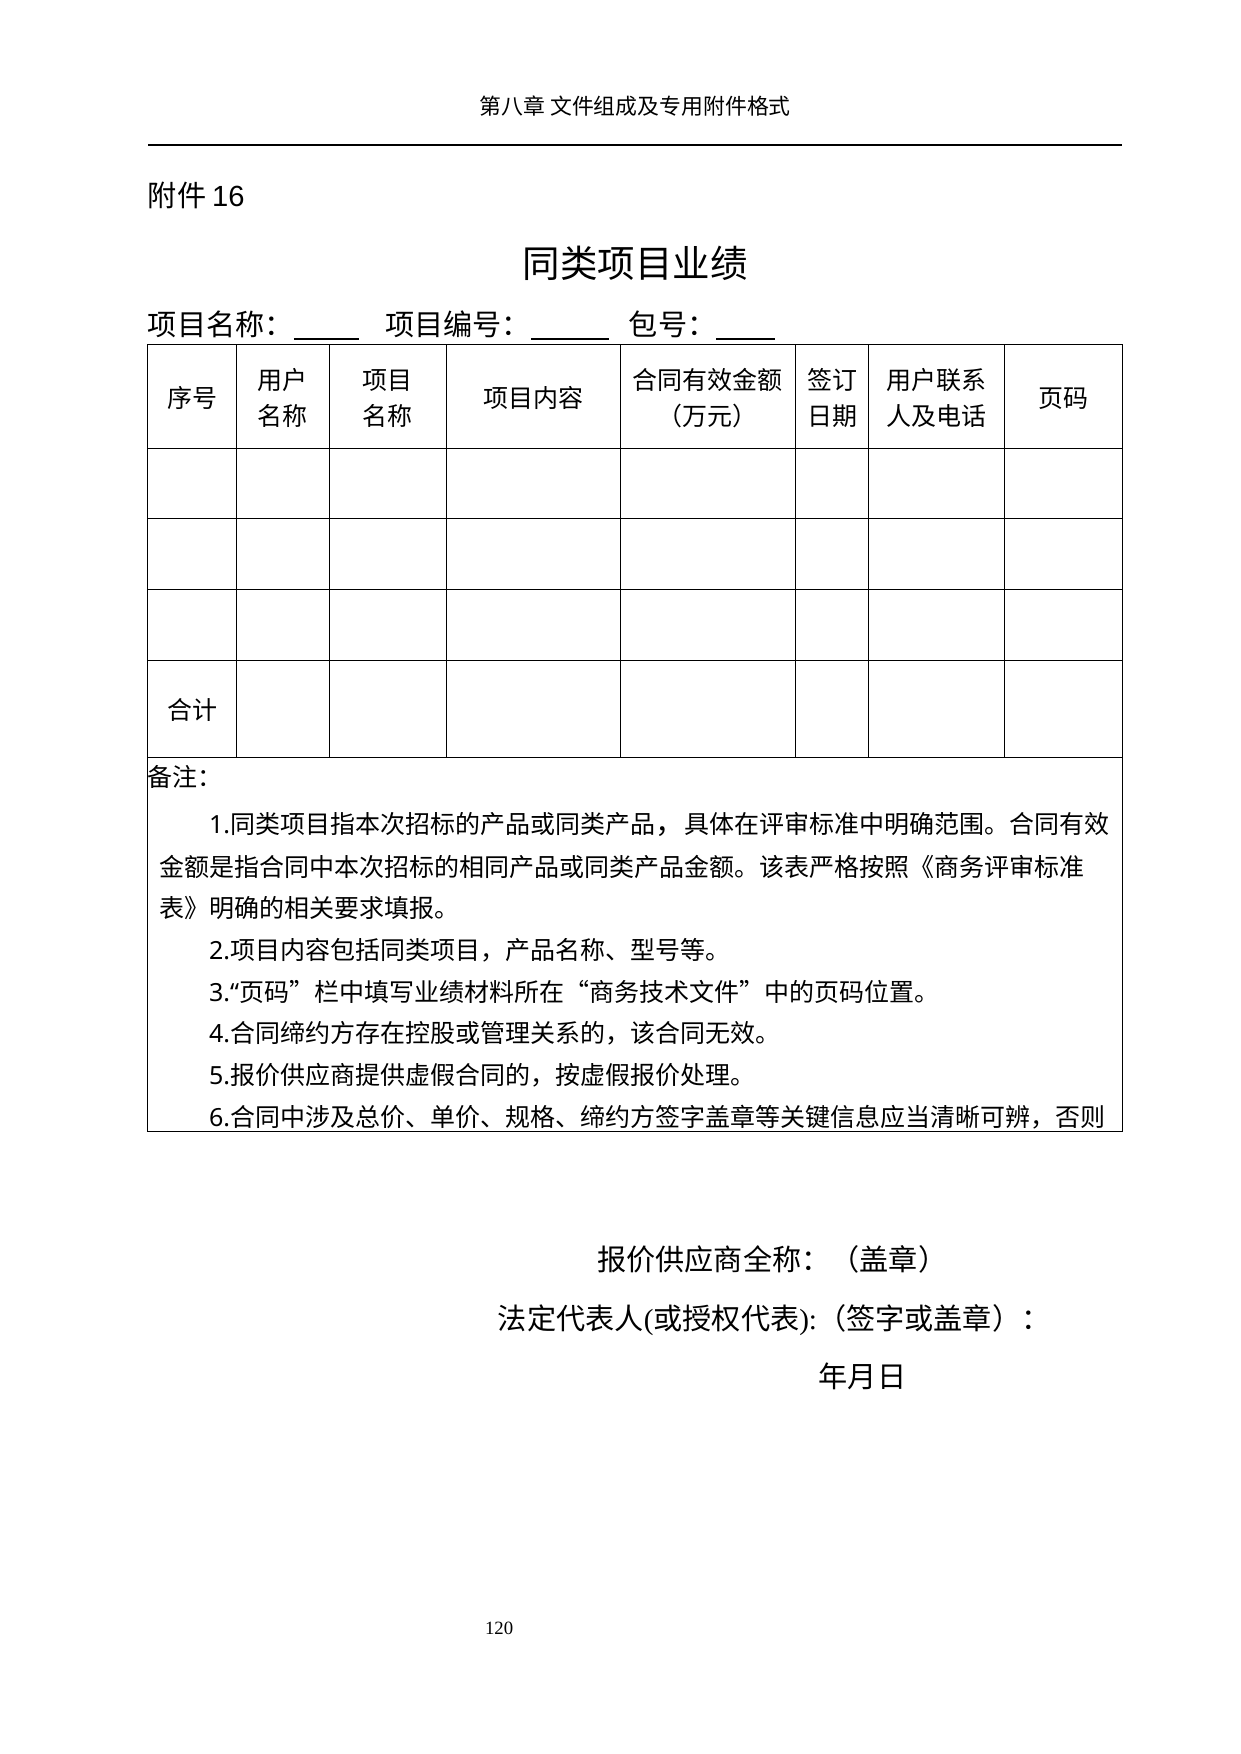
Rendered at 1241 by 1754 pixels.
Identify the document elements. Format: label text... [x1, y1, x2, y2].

table_cell [447, 590, 620, 660]
table_header 序号 [148, 345, 236, 447]
table_cell [148, 519, 236, 589]
subtitle 附件16 [148, 160, 1122, 218]
table_header 签订日期 [796, 345, 868, 447]
table_cell [447, 519, 620, 589]
table_header 项目 名称 [330, 345, 446, 447]
table_cell [796, 449, 868, 518]
table_cell [869, 590, 1004, 660]
table_cell [330, 661, 446, 757]
table_header 合同有效金额（万元） [621, 345, 795, 447]
table_cell [237, 449, 329, 518]
table_cell [1005, 449, 1122, 518]
table_cell [621, 449, 795, 518]
table_cell [621, 590, 795, 660]
table_cell [148, 449, 236, 518]
table_header 用户联系人及电话 [869, 345, 1004, 447]
table_cell [796, 661, 868, 757]
table_cell [237, 590, 329, 660]
table_cell [447, 661, 620, 757]
table_cell [869, 519, 1004, 589]
text 报价供应商全称：（盖章） [148, 1224, 1122, 1282]
table_cell [237, 519, 329, 589]
table_header 项目内容 [447, 345, 620, 447]
table_cell 备注： 1.同类项目指本次招标的产品或同类产品，具体在评审标准中明确范围。合同有效金额是指合同中本次招标的相同产品或同类产品金额。该表严格按照《商务评审标准表》明确的相关要求填报。 2.项目内容包括同类项目，产品名称、型号等。 3.“页码”栏中填写业绩材料所在“商务技术文件”中的页码位置。 4.合同缔约方存在控股或管理关系的，该合同无效。 5.报价供应商提供虚假合同的，按虚假报价处理。 6.合同中涉及总价、单价、规格、缔约方签字盖章等关键信息应当清晰可辨，否则视为无效合同。 [148, 758, 1122, 1131]
table_cell [796, 519, 868, 589]
table_cell [330, 590, 446, 660]
text 法定代表人(或授权代表):（签字或盖章）： [148, 1282, 1122, 1341]
table_cell [621, 661, 795, 757]
table_cell [1005, 590, 1122, 660]
table_header 页码 [1005, 345, 1122, 447]
table_cell [621, 519, 795, 589]
text 同类项目业绩 [148, 231, 1122, 289]
table_cell [869, 661, 1004, 757]
table_cell [330, 449, 446, 518]
table_cell [1005, 661, 1122, 757]
table_header 用户 名称 [237, 345, 329, 447]
text 项目名称： 项目编号： 包号： [148, 302, 1122, 344]
table_cell 合计 [148, 661, 236, 757]
table_cell [148, 590, 236, 660]
table_cell [237, 661, 329, 757]
table_cell [447, 449, 620, 518]
text 年月日 [148, 1341, 1122, 1399]
table_cell [796, 590, 868, 660]
table_cell [869, 449, 1004, 518]
table_cell [1005, 519, 1122, 589]
table_cell [330, 519, 446, 589]
